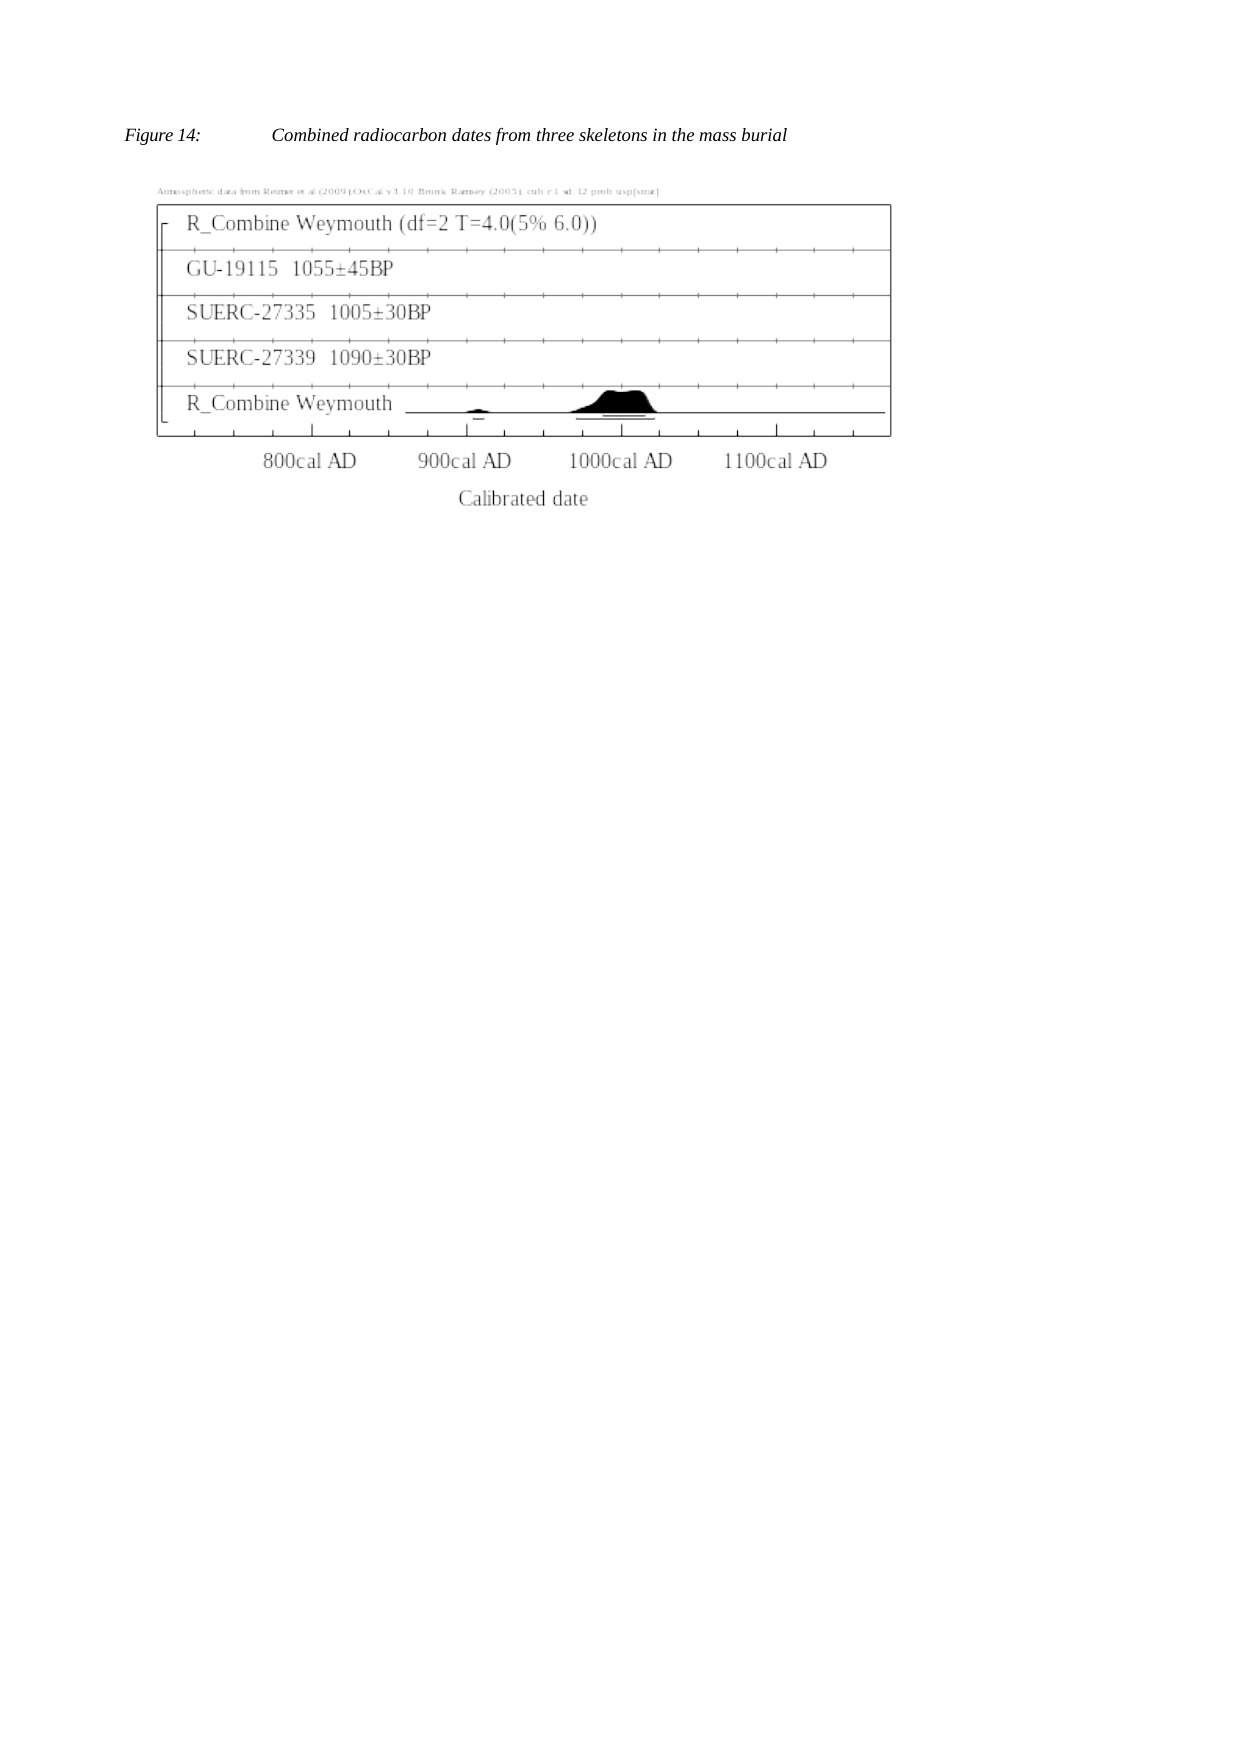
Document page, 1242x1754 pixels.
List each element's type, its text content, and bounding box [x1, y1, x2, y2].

text Figure 14: Combined radiocarbon dates from three skeletons in the mass burial [124, 125, 1004, 146]
